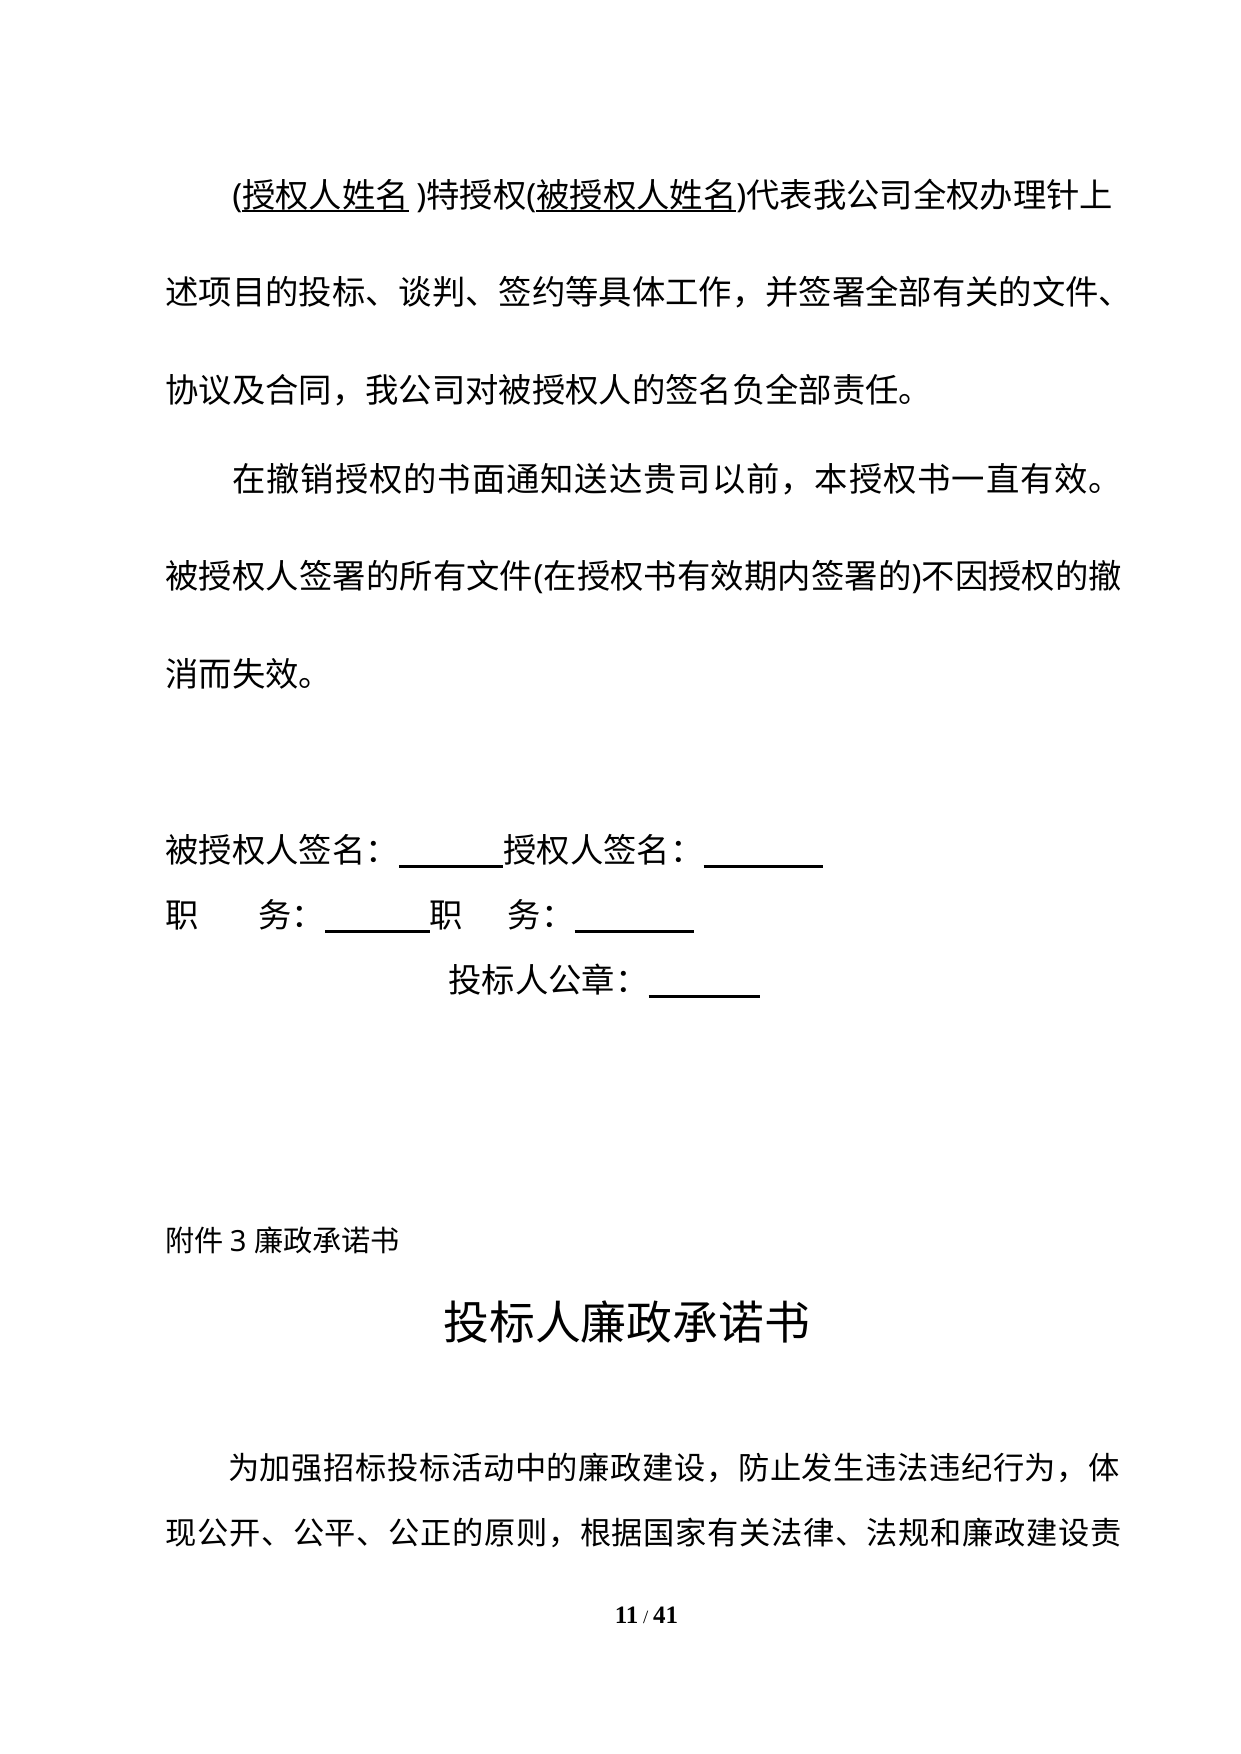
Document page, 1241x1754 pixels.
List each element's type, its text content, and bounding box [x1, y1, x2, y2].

text 在撤销授权的书面通知送达贵司以前，本授权书一直有效。被授权人签署的所有文件(在授权书有效期内签署的)不因授权的撤消而失效。 [165, 444, 1122, 704]
text 职 务： 职 务： [165, 881, 1122, 946]
text 投标人廉政承诺书 [165, 1271, 1122, 1368]
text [165, 1433, 1122, 1563]
text 投标人公章： [240, 946, 1122, 1011]
text (授权人姓名 )特授权(被授权人姓名)代表我公司全权办理针上述项目的投标、谈判、签约等具体工作，并签署全部有关的文件、协议及合同，我公司对被授权人的签名负全部责任。 [165, 160, 1122, 420]
text 附件3 廉政承诺书 [165, 1206, 1122, 1271]
text 被授权人签名： 授权人签名： [165, 816, 1122, 881]
